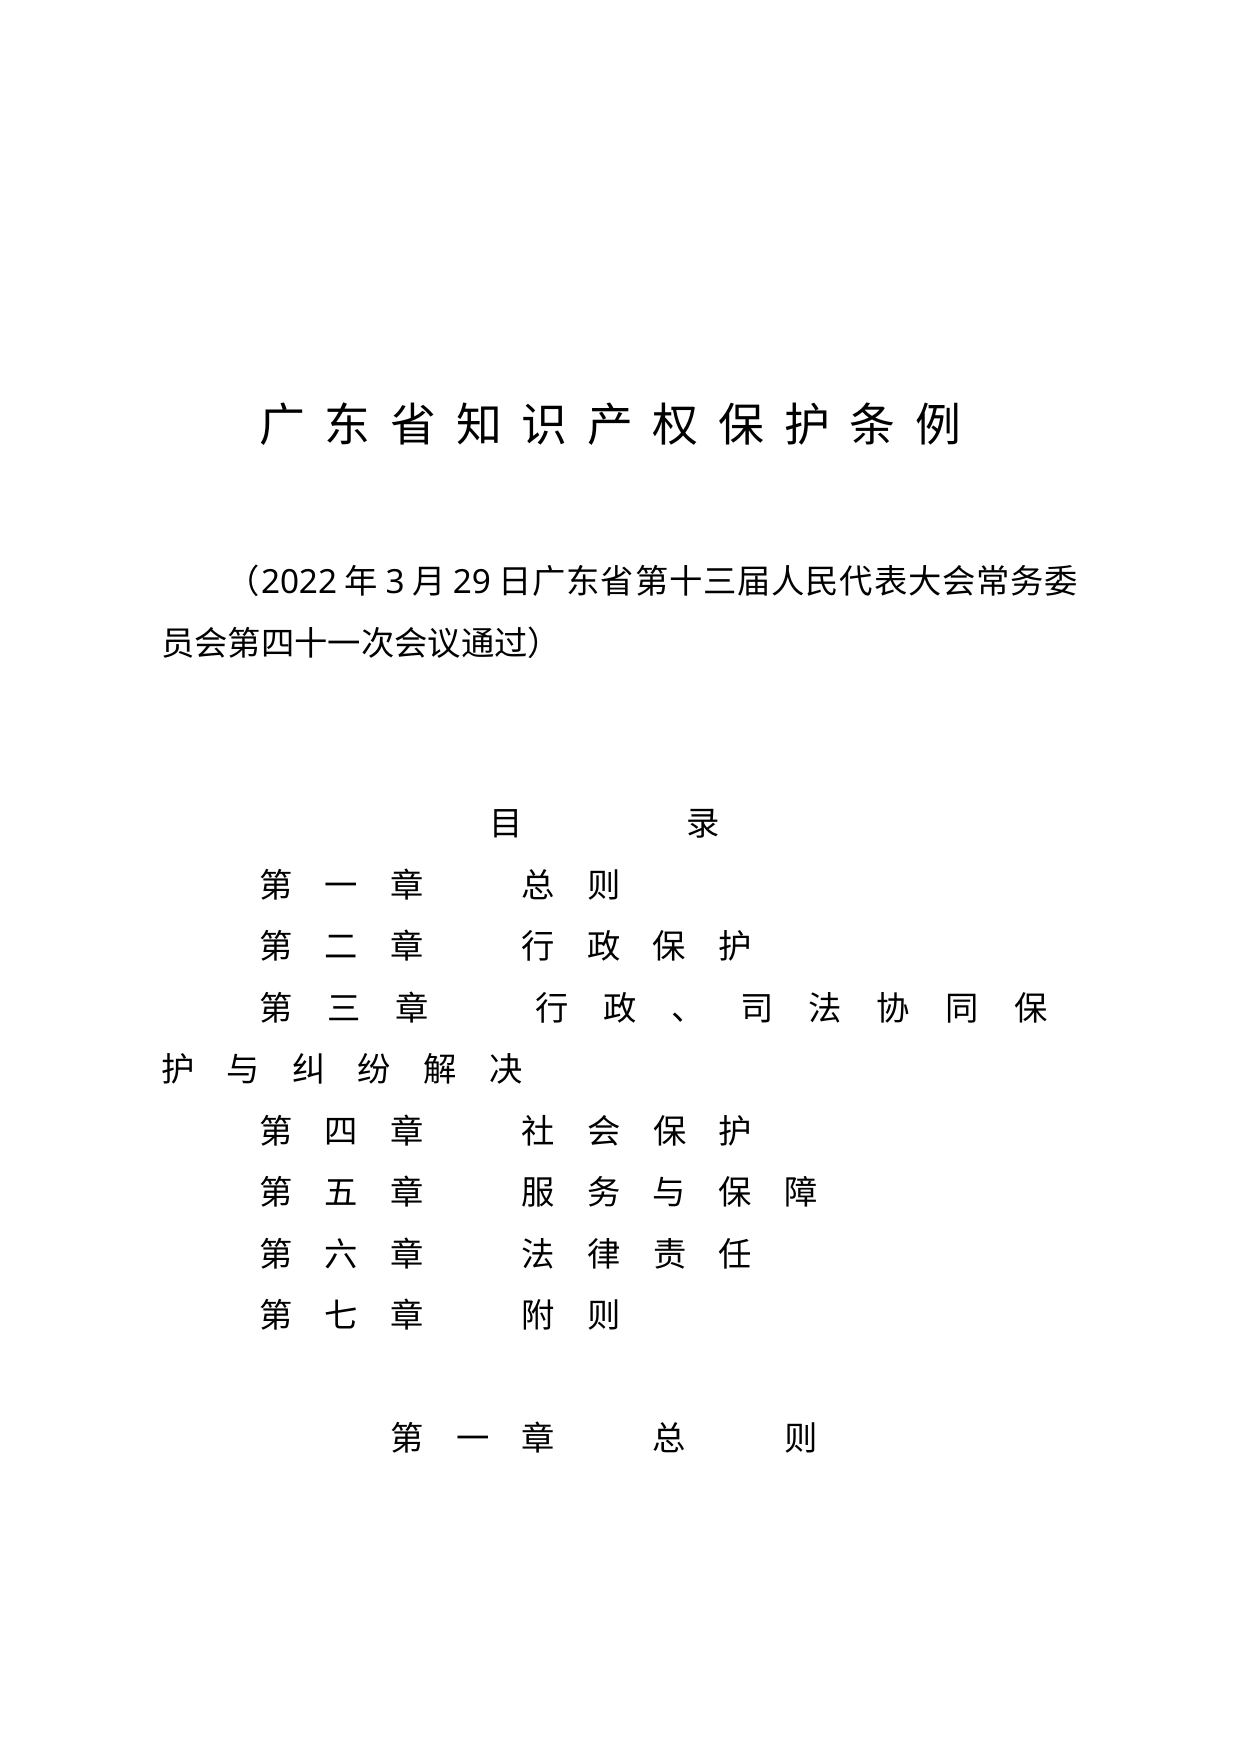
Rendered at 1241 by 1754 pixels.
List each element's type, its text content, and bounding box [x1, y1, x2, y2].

subtitle 第四章 社会保护 [161, 1098, 1079, 1159]
subtitle 第三章 行政、司法协同保护与纠纷解决 [161, 975, 1079, 1098]
subtitle 第七章 附则 [161, 1282, 1079, 1344]
subtitle 目 录 [161, 791, 1079, 852]
list 第一章 总则 [161, 852, 1079, 913]
subtitle 第一章 总 则 [161, 1405, 1079, 1467]
text （2022年3月29日广东省第十三届人民代表大会常务委员会第四十一次会议通过） [161, 545, 1079, 668]
list 第二章 行政保护 [161, 913, 1079, 975]
text 广东省知识产权保护条例 [161, 360, 1079, 483]
subtitle 第五章 服务与保障 [161, 1159, 1079, 1221]
subtitle 第六章 法律责任 [161, 1221, 1079, 1282]
